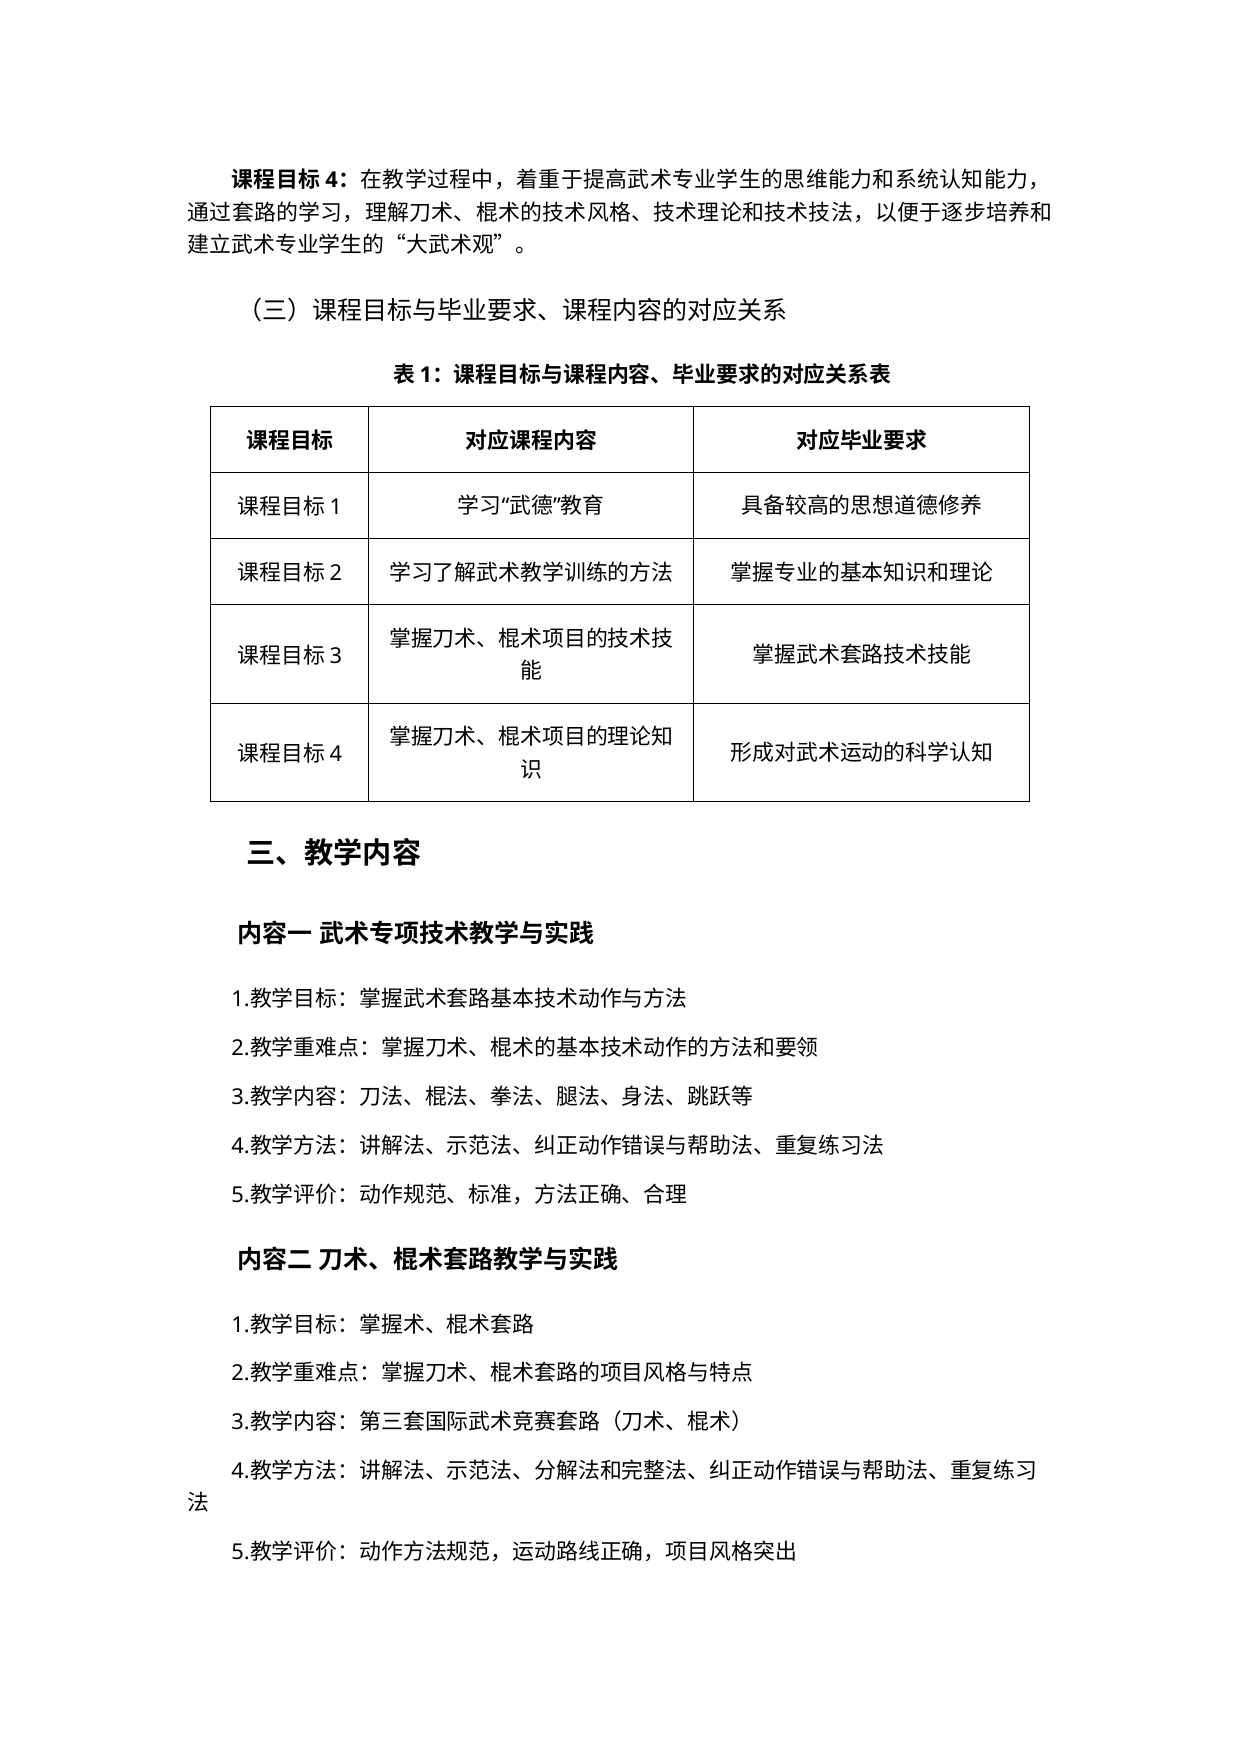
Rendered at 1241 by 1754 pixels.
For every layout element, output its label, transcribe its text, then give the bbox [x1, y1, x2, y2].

list 教学目标：掌握术、棍术套路 [187, 1306, 1053, 1339]
list 2.教学重难点：掌握刀术、棍术套路的项目风格与特点 [187, 1355, 1053, 1388]
text 4.教学方法：讲解法、示范法、纠正动作错误与帮助法、重复练习法 [187, 1127, 1053, 1160]
table_cell 具备较高的思想道德修养 [694, 473, 1029, 538]
table_cell 学习了解武术教学训练的方法 [369, 539, 693, 604]
text 5.教学评价：动作规范、标准，方法正确、合理 [187, 1176, 1053, 1209]
table_cell 课程目标4 [211, 704, 368, 801]
table_cell 学习“武德”教育 [369, 473, 693, 538]
table_header 对应毕业要求 [694, 407, 1029, 472]
text 3.教学内容：刀法、棍法、拳法、腿法、身法、跳跃等 [187, 1078, 1053, 1111]
table_cell 掌握刀术、棍术项目的技术技能 [369, 605, 693, 702]
table_cell 形成对武术运动的科学认知 [694, 704, 1029, 801]
table_cell 掌握专业的基本知识和理论 [694, 539, 1029, 604]
table_cell 掌握武术套路技术技能 [694, 605, 1029, 702]
text 内容一 武术专项技术教学与实践 [187, 899, 1053, 964]
table_cell 课程目标1 [211, 473, 368, 538]
text 课程目标4：在教学过程中，着重于提高武术专业学生的思维能力和系统认知能力，通过套路的学习，理解刀术、棍术的技术风格、技术理论和技术技法，以便于逐步培养和建立武术专业学生的“大武术观”。 [187, 162, 1053, 259]
table_header 对应课程内容 [369, 407, 693, 472]
text 内容二 刀术、棍术套路教学与实践 [187, 1225, 1053, 1290]
text 5.教学评价：动作方法规范，运动路线正确，项目风格突出 [187, 1534, 1053, 1566]
text 表1：课程目标与课程内容、毕业要求的对应关系表 [187, 357, 1053, 389]
table_cell 课程目标2 [211, 539, 368, 604]
table_cell 掌握刀术、棍术项目的理论知识 [369, 704, 693, 801]
text 4.教学方法：讲解法、示范法、分解法和完整法、纠正动作错误与帮助法、重复练习法 [187, 1453, 1053, 1518]
table_header 课程目标 [211, 407, 368, 472]
text 2.教学重难点：掌握刀术、棍术的基本技术动作的方法和要领 [187, 1030, 1053, 1062]
text 三、教学内容 [187, 818, 1053, 883]
text 1.教学目标：掌握武术套路基本技术动作与方法 [187, 981, 1053, 1013]
text （三）课程目标与毕业要求、课程内容的对应关系 [187, 276, 1053, 341]
text 3.教学内容：第三套国际武术竞赛套路（刀术、棍术） [187, 1404, 1053, 1436]
table_cell 课程目标3 [211, 605, 368, 702]
